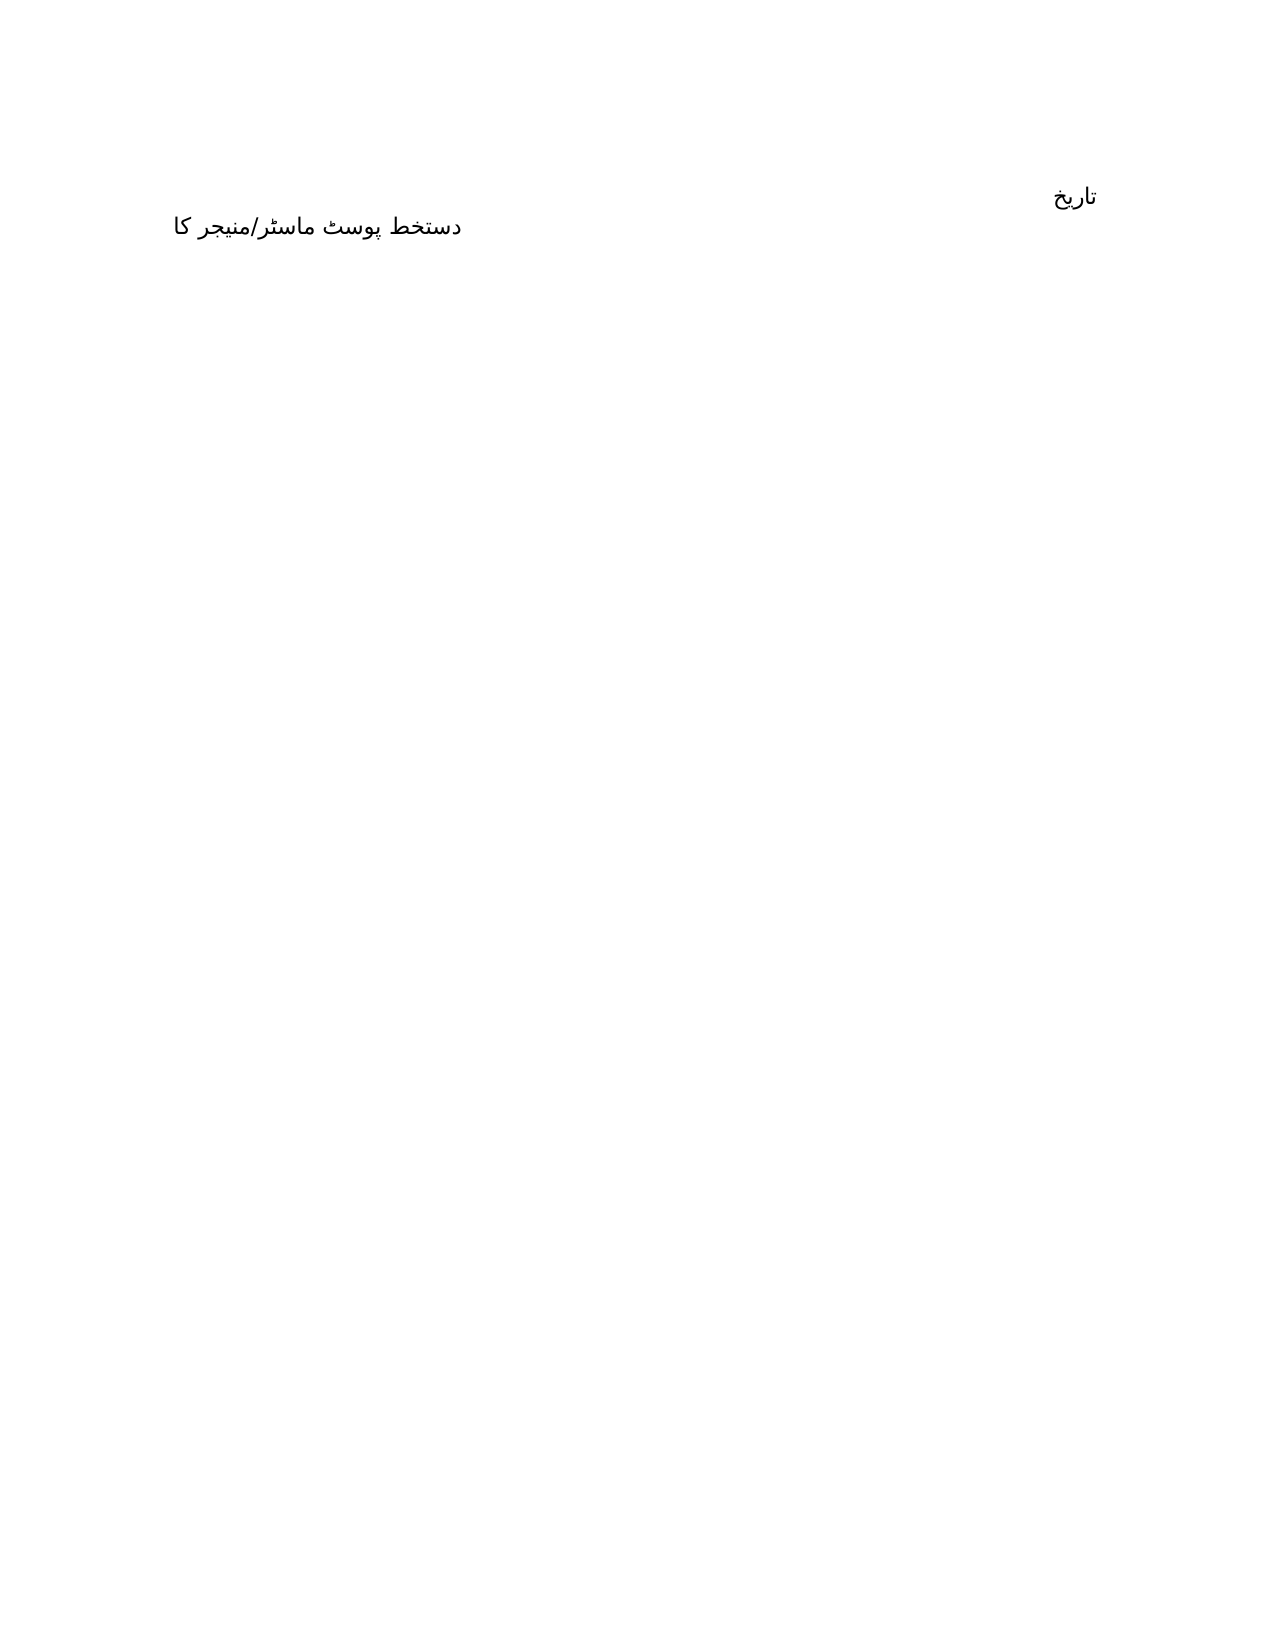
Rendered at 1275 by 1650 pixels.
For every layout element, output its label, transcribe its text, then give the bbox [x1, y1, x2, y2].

text تاریخ [118, 183, 1097, 210]
text دستخط پوسٹ ماسٹر/منیجر کا [118, 213, 462, 240]
